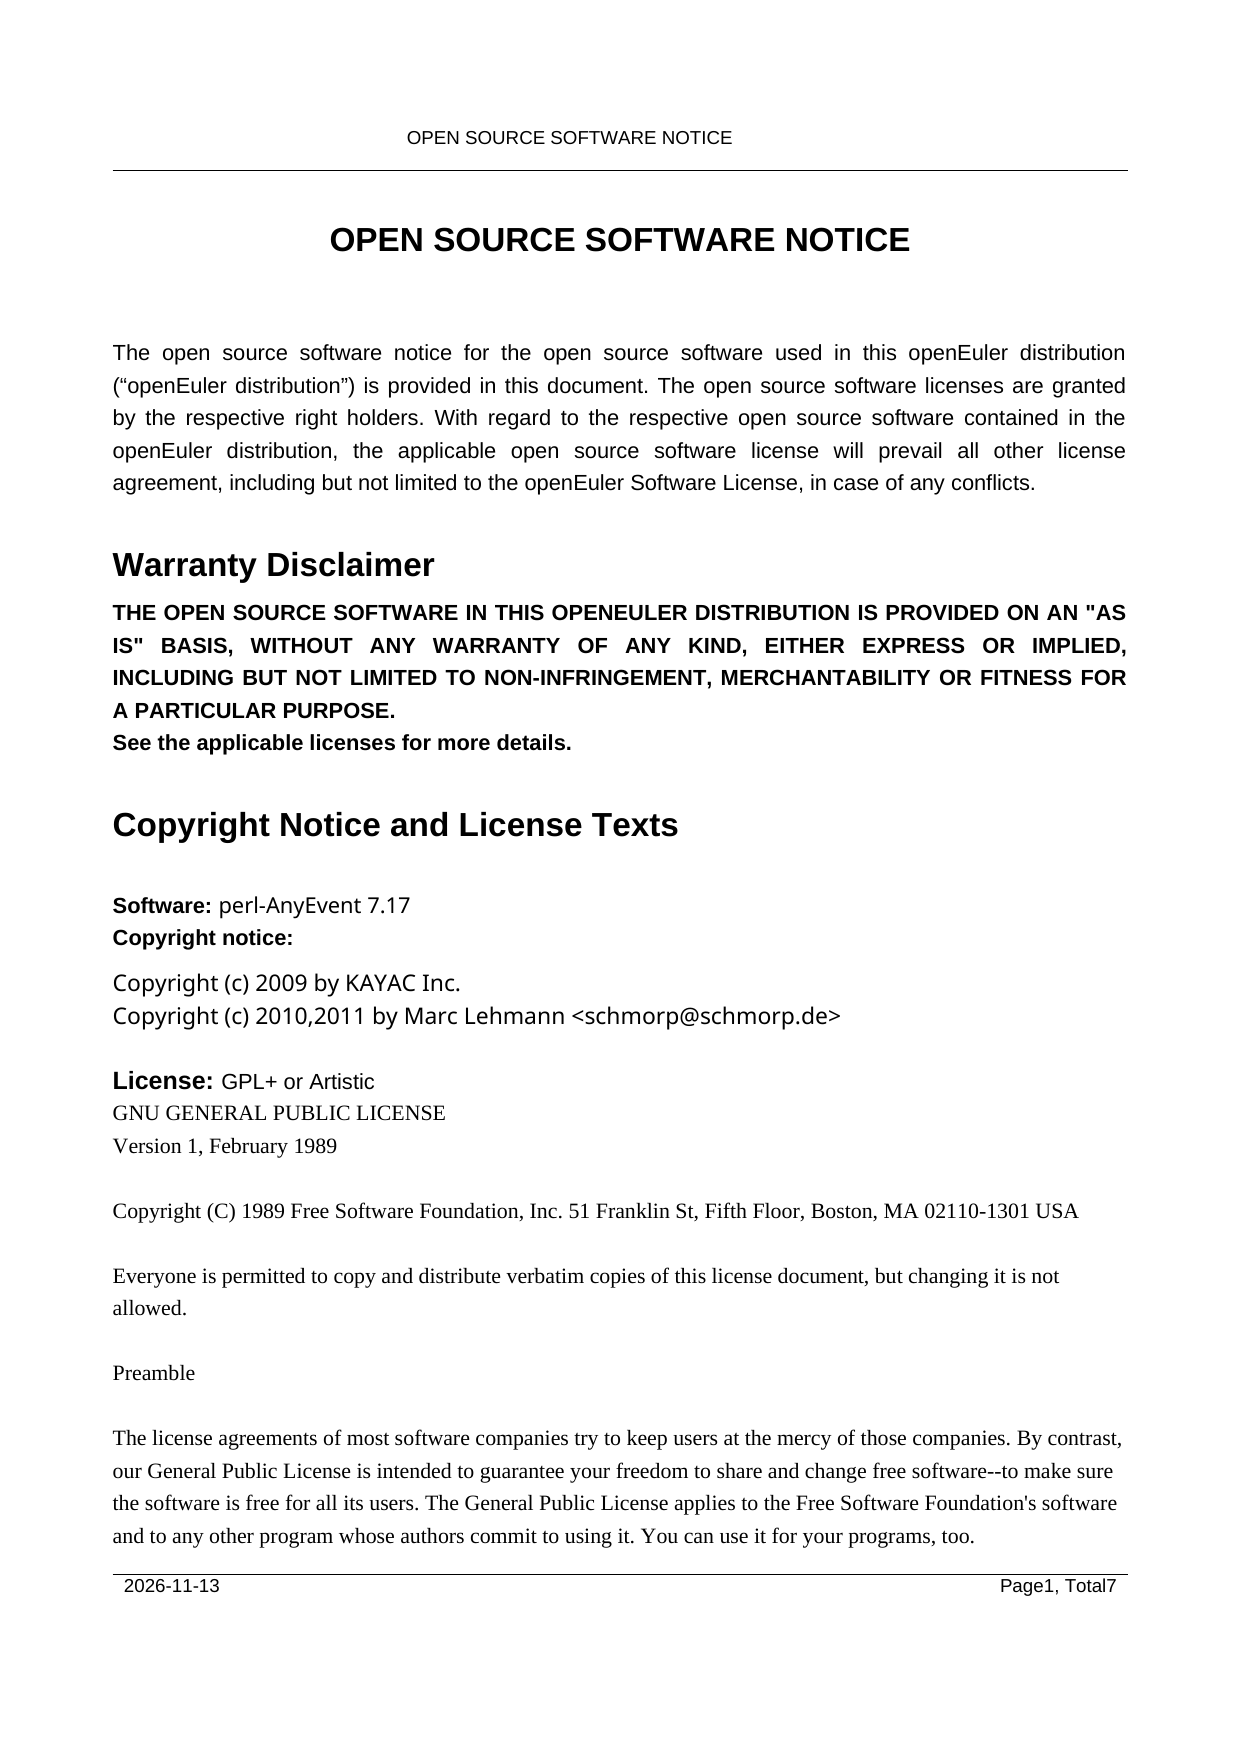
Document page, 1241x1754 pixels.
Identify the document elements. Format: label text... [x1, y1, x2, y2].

title Software: perl-AnyEvent 7.17 [112, 889, 1128, 921]
text The open source software notice for the open source software used in this openEuler distribution (“openEuler distribution”) is provided in this document. The open source software licenses are granted by the respective right holders. With regard to the respective open source software contained in the openEuler distribution, the applicable open source software license will prevail all other license agreement, including but not limited to the openEuler Software License, in case of any conflicts. [112, 336, 1128, 499]
text Copyright Notice and License Texts [112, 791, 1128, 856]
text Copyright (c) 2010,2011 by Marc Lehmann <schmorp@schmorp.de> [112, 999, 1128, 1031]
text Copyright (c) 2009 by KAYAC Inc. [112, 966, 1128, 999]
text OPEN SOURCE SOFTWARE NOTICE [112, 206, 1128, 271]
text THE OPEN SOURCE SOFTWARE IN THIS OPENEULER DISTRIBUTION IS PROVIDED ON AN "AS IS" BASIS, WITHOUT ANY WARRANTY OF ANY KIND, EITHER EXPRESS OR IMPLIED, INCLUDING BUT NOT LIMITED TO NON-INFRINGEMENT, MERCHANTABILITY OR FITNESS FOR A PARTICULAR PURPOSE. See the applicable licenses for more details. [112, 596, 1128, 759]
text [112, 1096, 1128, 1551]
text License: GPL+ or Artistic [112, 1064, 1128, 1096]
text Warranty Disclaimer [112, 531, 1128, 596]
text Copyright notice: [112, 921, 1128, 954]
